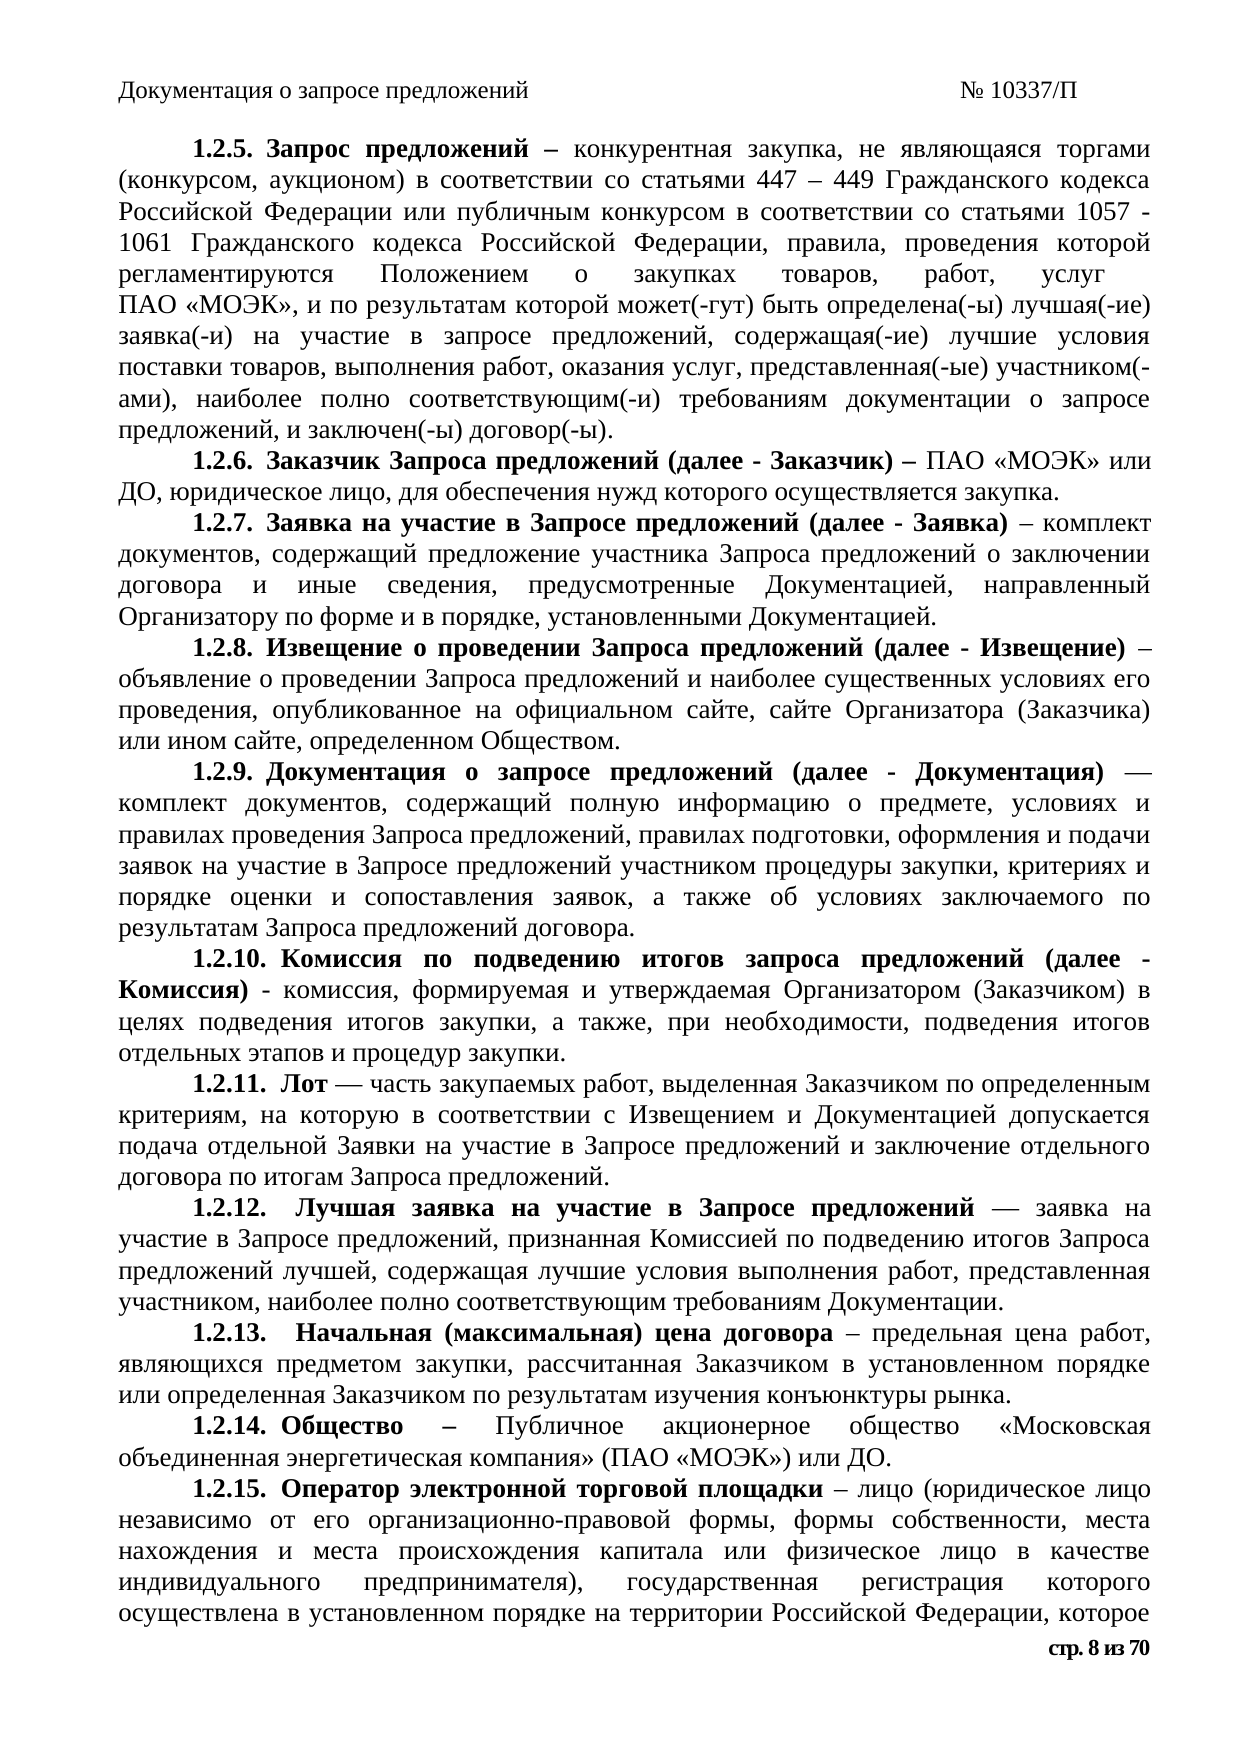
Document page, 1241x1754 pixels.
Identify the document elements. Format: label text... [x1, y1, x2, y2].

list Извещение о проведении Запроса предложений (далее - Извещение) – объявление о проведении Запроса предложений и наиболее существенных условиях его проведения, опубликованное на официальном сайте, сайте Организатора (Заказчика) или ином сайте, определенном Обществом. [118, 631, 1152, 755]
list Документация о запросе предложений (далее - Документация) — комплект документов, содержащий полную информацию о предмете, условиях и правилах проведения Запроса предложений, правилах подготовки, оформления и подачи заявок на участие в Запросе предложений участником процедуры закупки, критериях и порядке оценки и сопоставления заявок, а также об условиях заключаемого по результатам Запроса предложений договора. [118, 755, 1152, 942]
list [118, 1472, 1152, 1627]
list Лучшая заявка на участие в Запросе предложений — заявка на участие в Запросе предложений, признанная Комиссией по подведению итогов Запроса предложений лучшей, содержащая лучшие условия выполнения работ, представленная участником, наиболее полно соответствующим требованиям Документации. [118, 1191, 1152, 1316]
list Заказчик Запроса предложений (далее - Заказчик) – ПАО «МОЭК» или ДО, юридическое лицо, для обеспечения нужд которого осуществляется закупка. [118, 444, 1152, 506]
list Лот — часть закупаемых работ, выделенная Заказчиком по определенным критериям, на которую в соответствии с Извещением и Документацией допускается подача отдельной Заявки на участие в Запросе предложений и заключение отдельного договора по итогам Запроса предложений. [118, 1067, 1152, 1191]
list Запрос предложений – конкурентная закупка, не являющаяся торгами (конкурсом, аукционом) в соответствии со статьями 447 – 449 Гражданского кодекса Российской Федерации или публичным конкурсом в соответствии со статьями 1057 - 1061 Гражданского кодекса Российской Федерации, правила, проведения которой регламентируются Положением о закупках товаров, работ, услуг ПАО «МОЭК», и по результатам которой может(-гут) быть определена(-ы) лучшая(-ие) заявка(-и) на участие в запросе предложений, содержащая(-ие) лучшие условия поставки товаров, выполнения работ, оказания услуг, представленная(-ые) участником(-ами), наиболее полно соответствующим(-и) требованиям документации о запросе предложений, и заключен(-ы) договор(-ы). [118, 132, 1152, 444]
list Заявка на участие в Запросе предложений (далее - Заявка) – комплект документов, содержащий предложение участника Запроса предложений о заключении договора и иные сведения, предусмотренные Документацией, направленный Организатору по форме и в порядке, установленными Документацией. [118, 506, 1152, 631]
list Общество – Публичное акционерное общество «Московская объединенная энергетическая компания» (ПАО «МОЭК») или ДО. [118, 1409, 1152, 1472]
list Комиссия по подведению итогов запроса предложений (далее -Комиссия) - комиссия, формируемая и утверждаемая Организатором (Заказчиком) в целях подведения итогов закупки, а также, при необходимости, подведения итогов отдельных этапов и процедур закупки. [118, 942, 1152, 1067]
list Начальная (максимальная) цена договора – предельная цена работ, являющихся предметом закупки, рассчитанная Заказчиком в установленном порядке или определенная Заказчиком по результатам изучения конъюнктуры рынка. [118, 1316, 1152, 1409]
